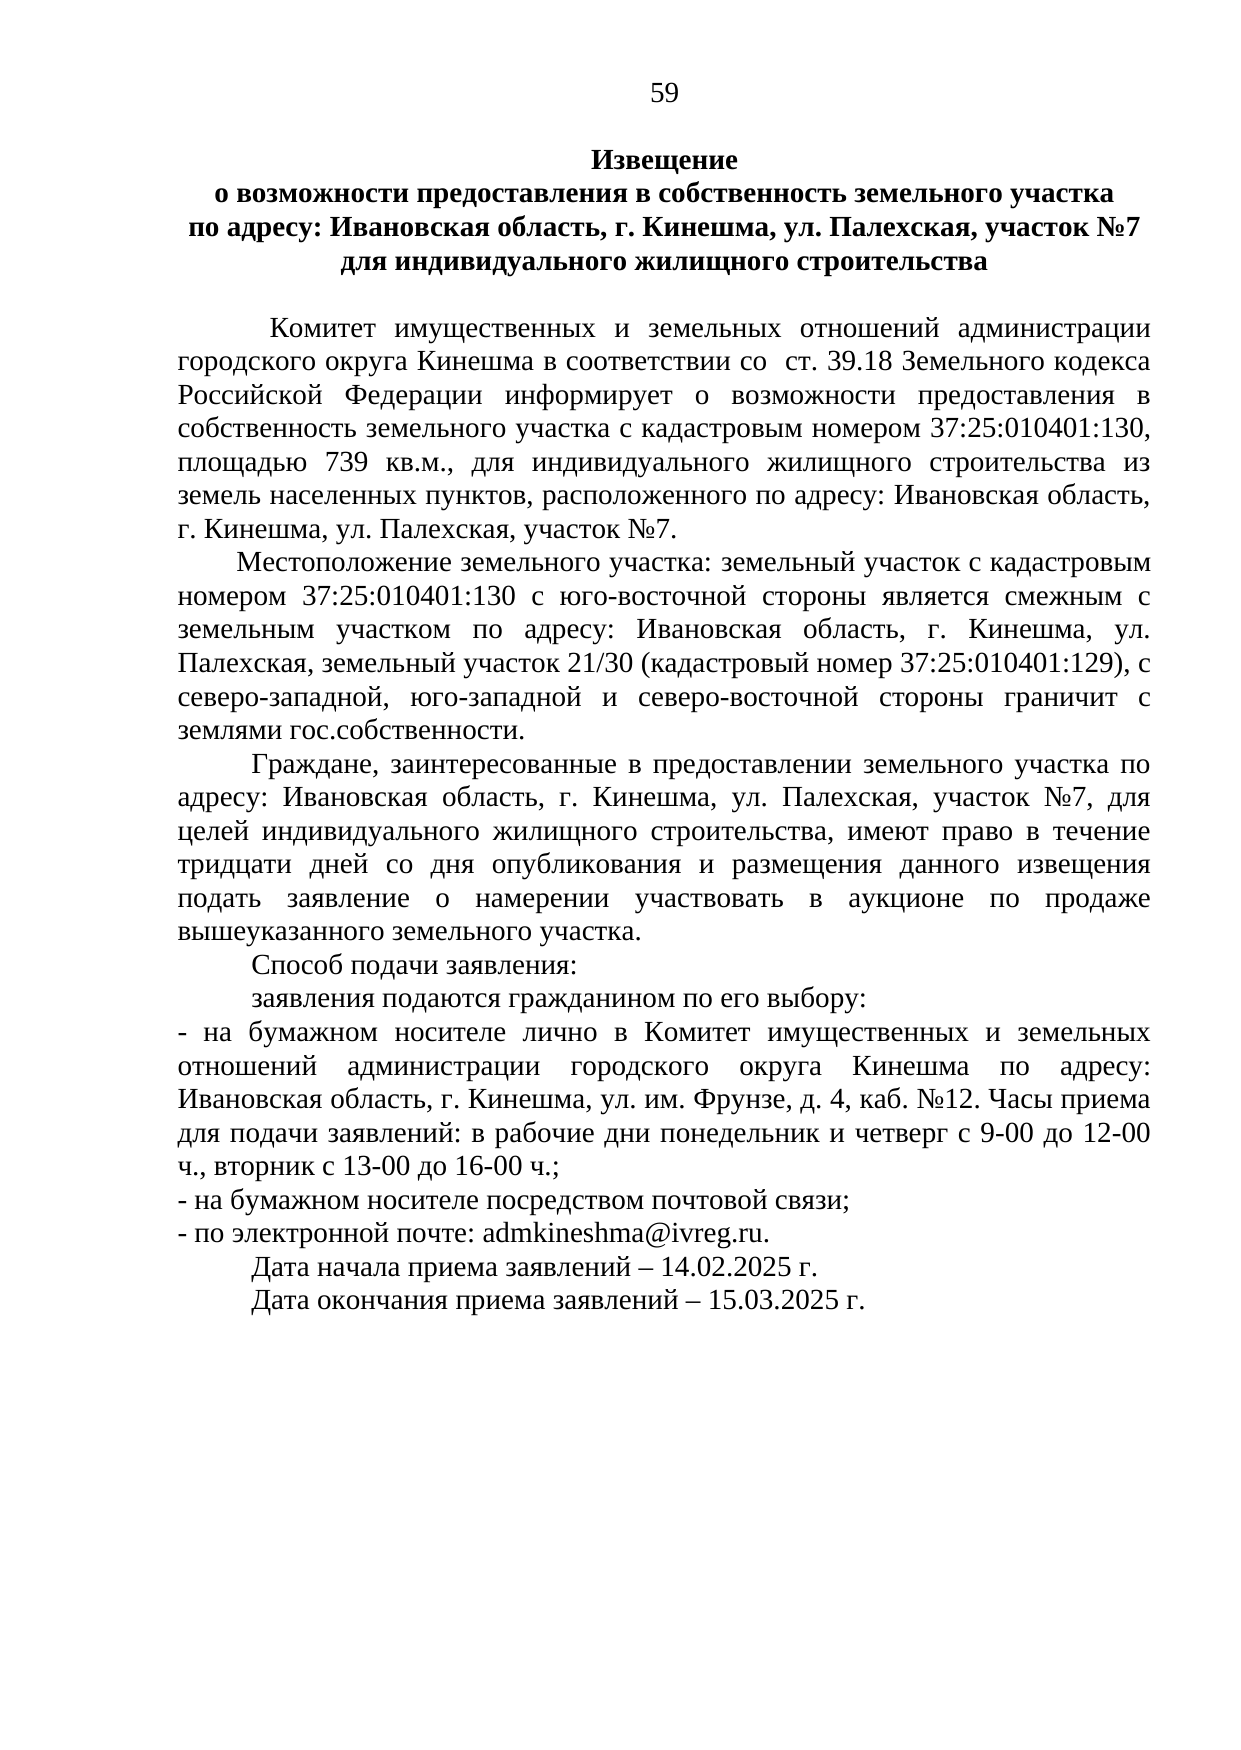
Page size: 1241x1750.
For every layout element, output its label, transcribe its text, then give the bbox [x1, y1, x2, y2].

text Способ подачи заявления: [177, 947, 1152, 981]
text Извещение [177, 142, 1152, 176]
text - на бумажном носителе лично в Комитет имущественных и земельных отношений администрации городского округа Кинешма по адресу: Ивановская область, г. Кинешма, ул. им. Фрунзе, д. 4, каб. №12. Часы приема для подачи заявлений: в рабочие дни понедельник и четверг с 9-00 до 12-00 ч., вторник с 13-00 до 16-00 ч.; [177, 1014, 1152, 1182]
text Дата начала приема заявлений – 14.02.2025 г. [177, 1249, 1152, 1282]
text о возможности предоставления в собственность земельного участка [177, 176, 1152, 209]
text - по электронной почте: admkineshma@ivreg.ru. [177, 1215, 1152, 1249]
text - на бумажном носителе посредством почтовой связи; [177, 1182, 1152, 1215]
text Комитет имущественных и земельных отношений администрации городского округа Кинешма в соответствии со ст. 39.18 Земельного кодекса Российской Федерации информирует о возможности предоставления в собственность земельного участка с кадастровым номером 37:25:010401:130, площадью 739 кв.м., для индивидуального жилищного строительства из земель населенных пунктов, расположенного по адресу: Ивановская область, г. Кинешма, ул. Палехская, участок №7. [177, 310, 1152, 544]
text Граждане, заинтересованные в предоставлении земельного участка по адресу: Ивановская область, г. Кинешма, ул. Палехская, участок №7, для целей индивидуального жилищного строительства, имеют право в течение тридцати дней со дня опубликования и размещения данного извещения подать заявление о намерении участвовать в аукционе по продаже вышеуказанного земельного участка. [177, 746, 1152, 947]
text для индивидуального жилищного строительства [177, 243, 1152, 276]
text по адресу: Ивановская область, г. Кинешма, ул. Палехская, участок №7 [177, 209, 1152, 243]
text Дата окончания приема заявлений – 15.03.2025 г. [177, 1282, 1152, 1316]
text заявления подаются гражданином по его выбору: [177, 981, 1152, 1014]
text Местоположение земельного участка: земельный участок с кадастровым номером 37:25:010401:130 с юго-восточной стороны является смежным с земельным участком по адресу: Ивановская область, г. Кинешма, ул. Палехская, земельный участок 21/30 (кадастровый номер 37:25:010401:129), с северо-западной, юго-западной и северо-восточной стороны граничит с землями гос.собственности. [177, 544, 1152, 746]
